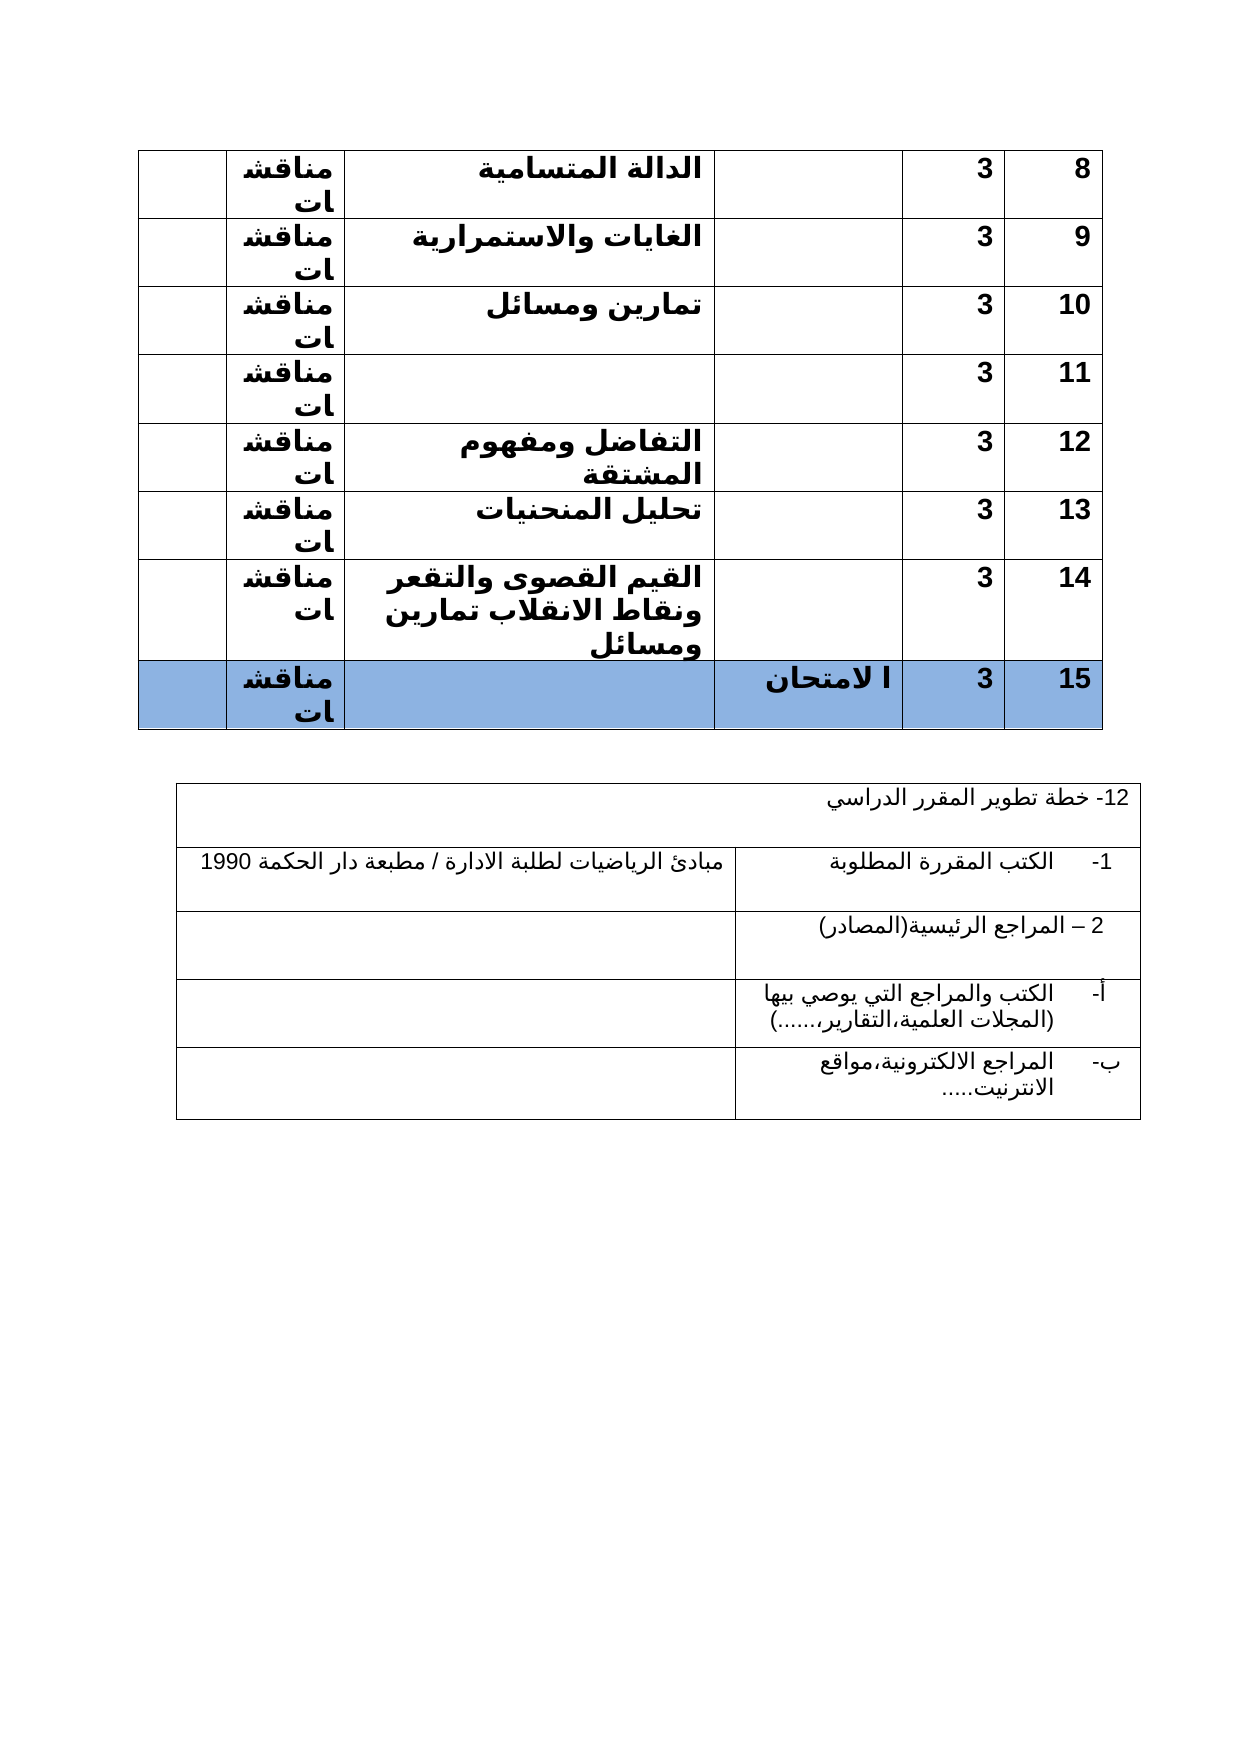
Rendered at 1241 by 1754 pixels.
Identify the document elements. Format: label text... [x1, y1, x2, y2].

table_cell الكتب والمراجع التي يوصي بيها (المجلات العلمية،التقارير،......) [736, 980, 1140, 1047]
table_cell 15 [1005, 661, 1102, 728]
table_cell 13 [1005, 492, 1102, 559]
table_cell مناقشات [227, 424, 344, 491]
table_cell [139, 492, 226, 559]
table_cell تمارين ومسائل [345, 287, 714, 354]
table_header 12- خطة تطوير المقرر الدراسي [177, 784, 1140, 847]
table_cell مناقشات [227, 151, 344, 218]
table_cell 3 [903, 355, 1004, 422]
table_cell ا لامتحان [715, 661, 902, 728]
table_cell [139, 424, 226, 491]
table_cell القيم القصوى والتقعر ونقاط الانقلاب تمارين ومسائل [345, 560, 714, 660]
table_cell تحليل المنحنيات [345, 492, 714, 559]
table_cell مناقشات [227, 492, 344, 559]
table_cell التفاضل ومفهوم المشتقة [345, 424, 714, 491]
table_cell مناقشات [227, 287, 344, 354]
table_cell 12 [1005, 424, 1102, 491]
table_cell [345, 355, 714, 422]
table_cell [715, 424, 902, 491]
table_cell مناقشات [227, 219, 344, 286]
table_cell [715, 287, 902, 354]
table_cell [715, 560, 902, 660]
table_cell 3 [903, 151, 1004, 218]
table_cell [139, 355, 226, 422]
table_cell [139, 661, 226, 728]
table_cell 14 [1005, 560, 1102, 660]
table_cell الدالة المتسامية [345, 151, 714, 218]
table_cell 3 [903, 560, 1004, 660]
table_cell [715, 355, 902, 422]
table_cell 3 [903, 287, 1004, 354]
table_cell [345, 661, 714, 728]
table_cell [139, 219, 226, 286]
table_cell الغايات والاستمرارية [345, 219, 714, 286]
table_cell [139, 151, 226, 218]
table_cell الكتب المقررة المطلوبة [736, 848, 1140, 911]
table_cell 9 [1005, 219, 1102, 286]
table_cell 8 [1005, 151, 1102, 218]
table_cell مناقشات [227, 661, 344, 728]
table_cell مناقشات [227, 560, 344, 660]
table_cell المراجع الالكترونية،مواقع الانترنيت..... [736, 1048, 1140, 1119]
table_cell [177, 1048, 735, 1119]
table_cell [139, 287, 226, 354]
table_cell مناقشات [227, 355, 344, 422]
table_cell 3 [903, 424, 1004, 491]
table_cell [177, 980, 735, 1047]
table_cell مبادئ الرياضيات لطلبة الادارة / مطبعة دار الحكمة 1990 [177, 848, 735, 911]
table_cell [715, 151, 902, 218]
table_cell 3 [903, 219, 1004, 286]
table_cell [139, 560, 226, 660]
table_cell 11 [1005, 355, 1102, 422]
table_cell [177, 912, 735, 979]
table_cell [715, 492, 902, 559]
table_cell 10 [1005, 287, 1102, 354]
table_cell 3 [903, 492, 1004, 559]
table_cell 3 [903, 661, 1004, 728]
table_cell 2 – المراجع الرئيسية(المصادر) [736, 912, 1140, 979]
table_cell [715, 219, 902, 286]
